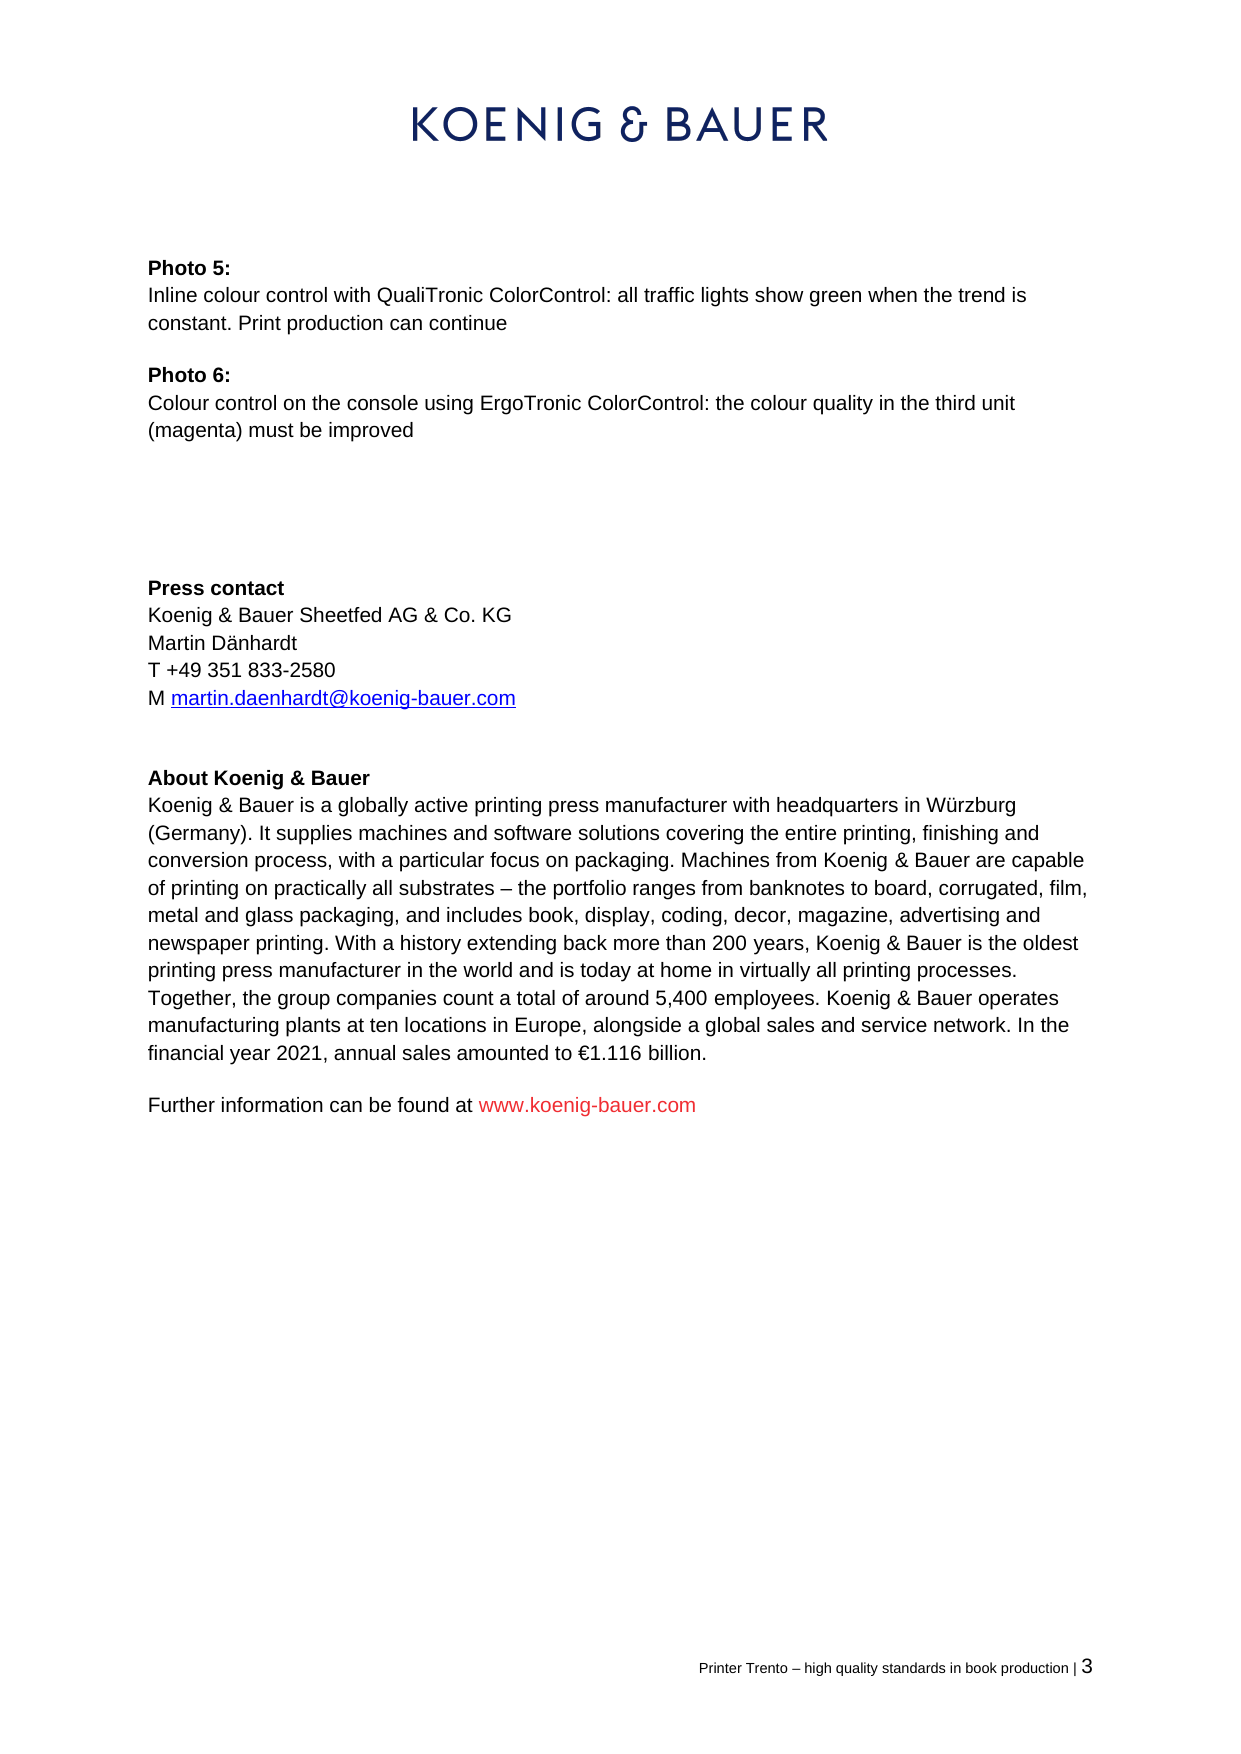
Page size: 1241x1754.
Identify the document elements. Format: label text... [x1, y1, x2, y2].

text Press contact Koenig & Bauer Sheetfed AG & Co. KG Martin Dänhardt T +49 351 833-2580 M martin.daenhardt@koenig-bauer.com [148, 576, 1092, 709]
picture [413, 106, 828, 142]
subtitle Photo 5: [148, 256, 1092, 279]
subtitle About Koenig & Bauer [148, 766, 1092, 789]
text Koenig & Bauer is a globally active printing press manufacturer with headquarters in Würzburg (Germany). It supplies machines and software solutions covering the entire printing, finishing and conversion process, with a particular focus on packaging. Machines from Koenig & Bauer are capable of printing on practically all substrates – the portfolio ranges from banknotes to board, corrugated, film, metal and glass packaging, and includes book, display, coding, decor, magazine, advertising and newspaper printing. With a history extending back more than 200 years, Koenig & Bauer is the oldest printing press manufacturer in the world and is today at home in virtually all printing processes. Together, the group companies count a total of around 5,400 employees. Koenig & Bauer operates manufacturing plants at ten locations in Europe, alongside a global sales and service network. In the financial year 2021, annual sales amounted to €1.116 billion. [148, 793, 1092, 1064]
subtitle Photo 6: [148, 363, 1092, 387]
text Inline colour control with QualiTronic ColorControl: all traffic lights show green when the trend is constant. Print production can continue [148, 283, 1092, 334]
text Colour control on the console using ErgoTronic ColorControl: the colour quality in the third unit (magenta) must be improved [148, 391, 1092, 442]
text Further information can be found at www.koenig-bauer.com [148, 1093, 1092, 1117]
